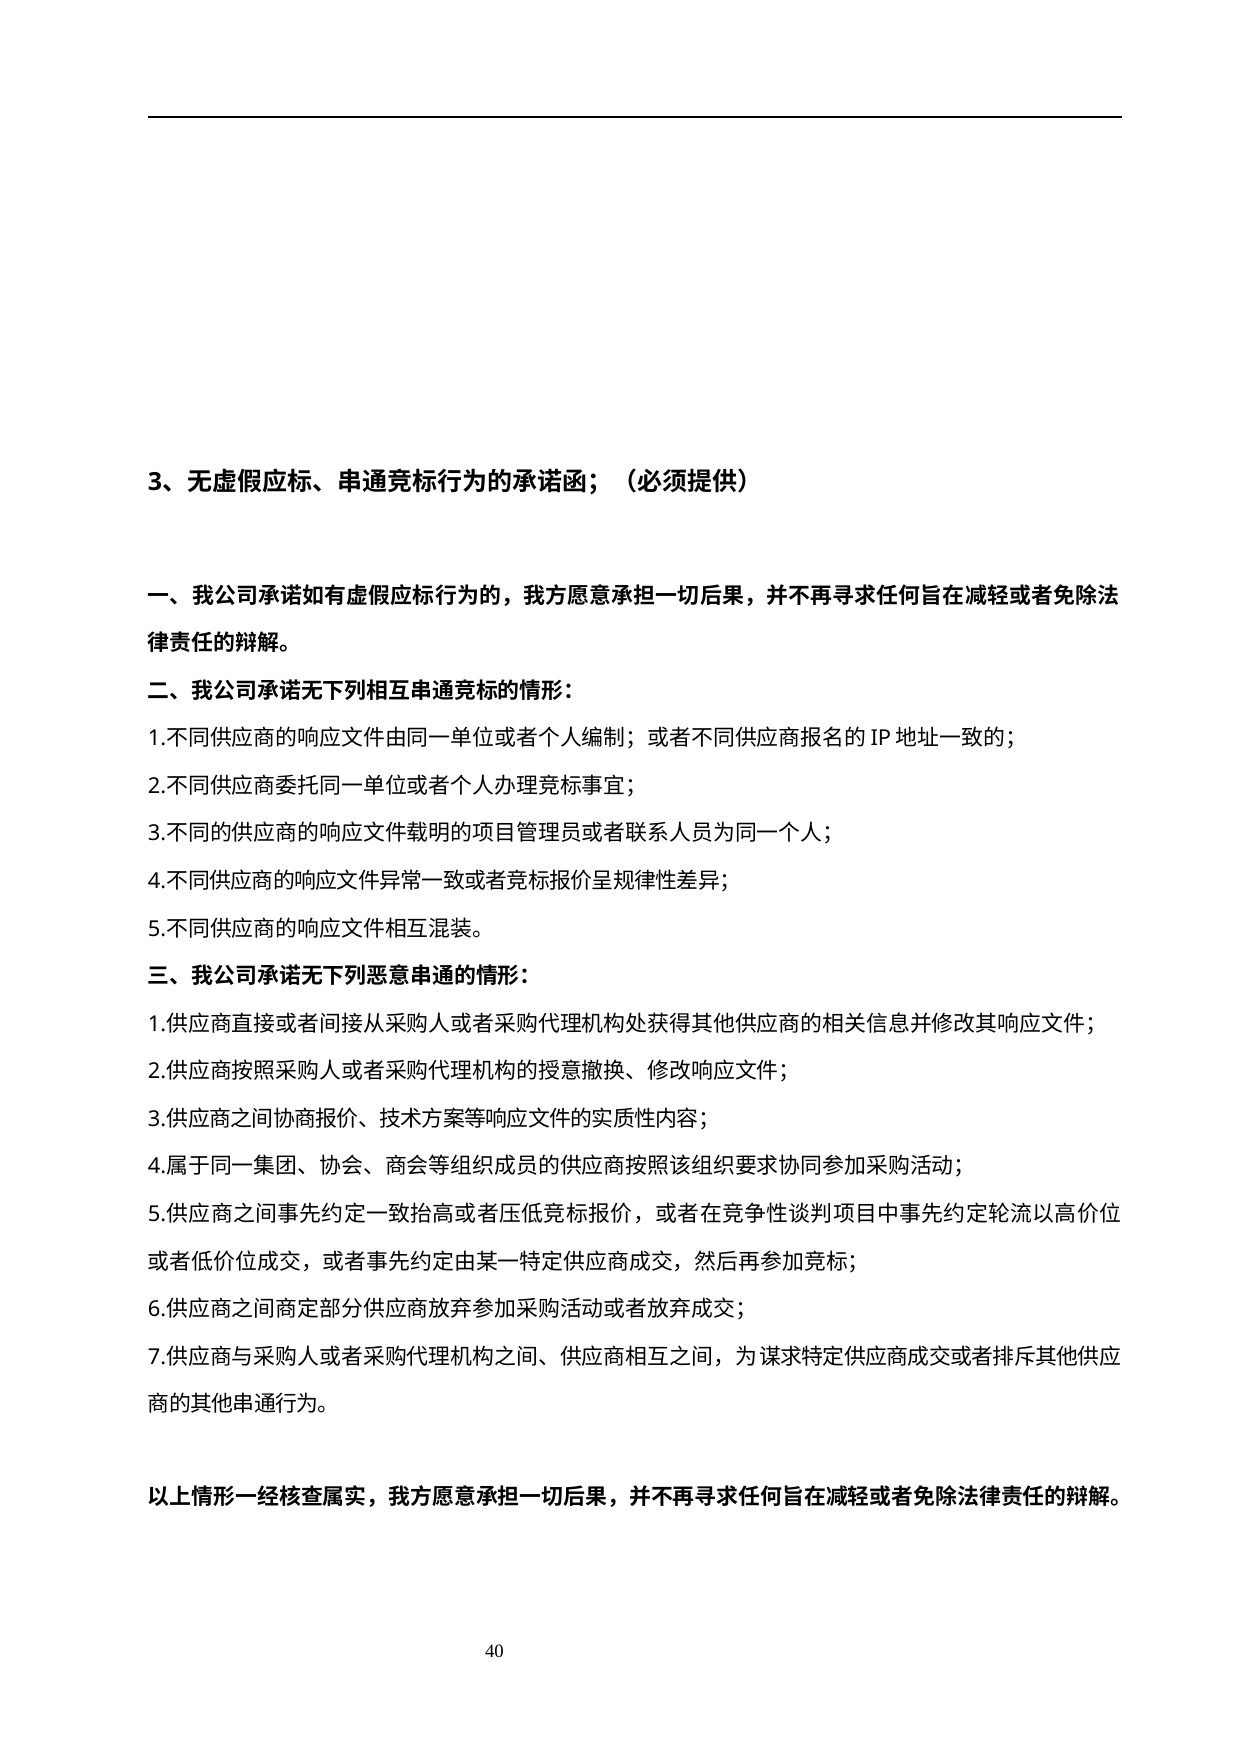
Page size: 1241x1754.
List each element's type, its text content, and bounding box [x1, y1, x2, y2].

text 2.供应商按照采购人或者采购代理机构的授意撤换、修改响应文件； [148, 1053, 1122, 1085]
text 三、我公司承诺无下列恶意串通的情形： [148, 958, 1122, 990]
text 以上情形一经核查属实，我方愿意承担一切后果，并不再寻求任何旨在减轻或者免除法律责任的辩解。 [148, 1479, 1122, 1510]
text 3.供应商之间协商报价、技术方案等响应文件的实质性内容； [148, 1101, 1122, 1133]
text 7.供应商与采购人或者采购代理机构之间、供应商相互之间，为谋求特定供应商成交或者排斥其他供应商的其他串通行为。 [148, 1339, 1122, 1418]
text 1.不同供应商的响应文件由同一单位或者个人编制；或者不同供应商报名的IP地址一致的； [148, 720, 1122, 752]
text 一、我公司承诺如有虚假应标行为的，我方愿意承担一切后果，并不再寻求任何旨在减轻或者免除法律责任的辩解。 [148, 578, 1122, 657]
text 5.不同供应商的响应文件相互混装。 [148, 911, 1122, 942]
text 二、我公司承诺无下列相互串通竞标的情形： [148, 673, 1122, 704]
text 2.不同供应商委托同一单位或者个人办理竞标事宜； [148, 768, 1122, 799]
text 4.不同供应商的响应文件异常一致或者竞标报价呈规律性差异； [148, 863, 1122, 895]
list 3、无虚假应标、串通竞标行为的承诺函；（必须提供） [148, 461, 1122, 497]
text 1.供应商直接或者间接从采购人或者采购代理机构处获得其他供应商的相关信息并修改其响应文件； [148, 1006, 1122, 1037]
text 5.供应商之间事先约定一致抬高或者压低竞标报价，或者在竞争性谈判项目中事先约定轮流以高价位或者低价位成交，或者事先约定由某一特定供应商成交，然后再参加竞标； [148, 1196, 1122, 1275]
text 3.不同的供应商的响应文件载明的项目管理员或者联系人员为同一个人； [148, 815, 1122, 847]
text 6.供应商之间商定部分供应商放弃参加采购活动或者放弃成交； [148, 1291, 1122, 1323]
text 4.属于同一集团、协会、商会等组织成员的供应商按照该组织要求协同参加采购活动； [148, 1148, 1122, 1180]
